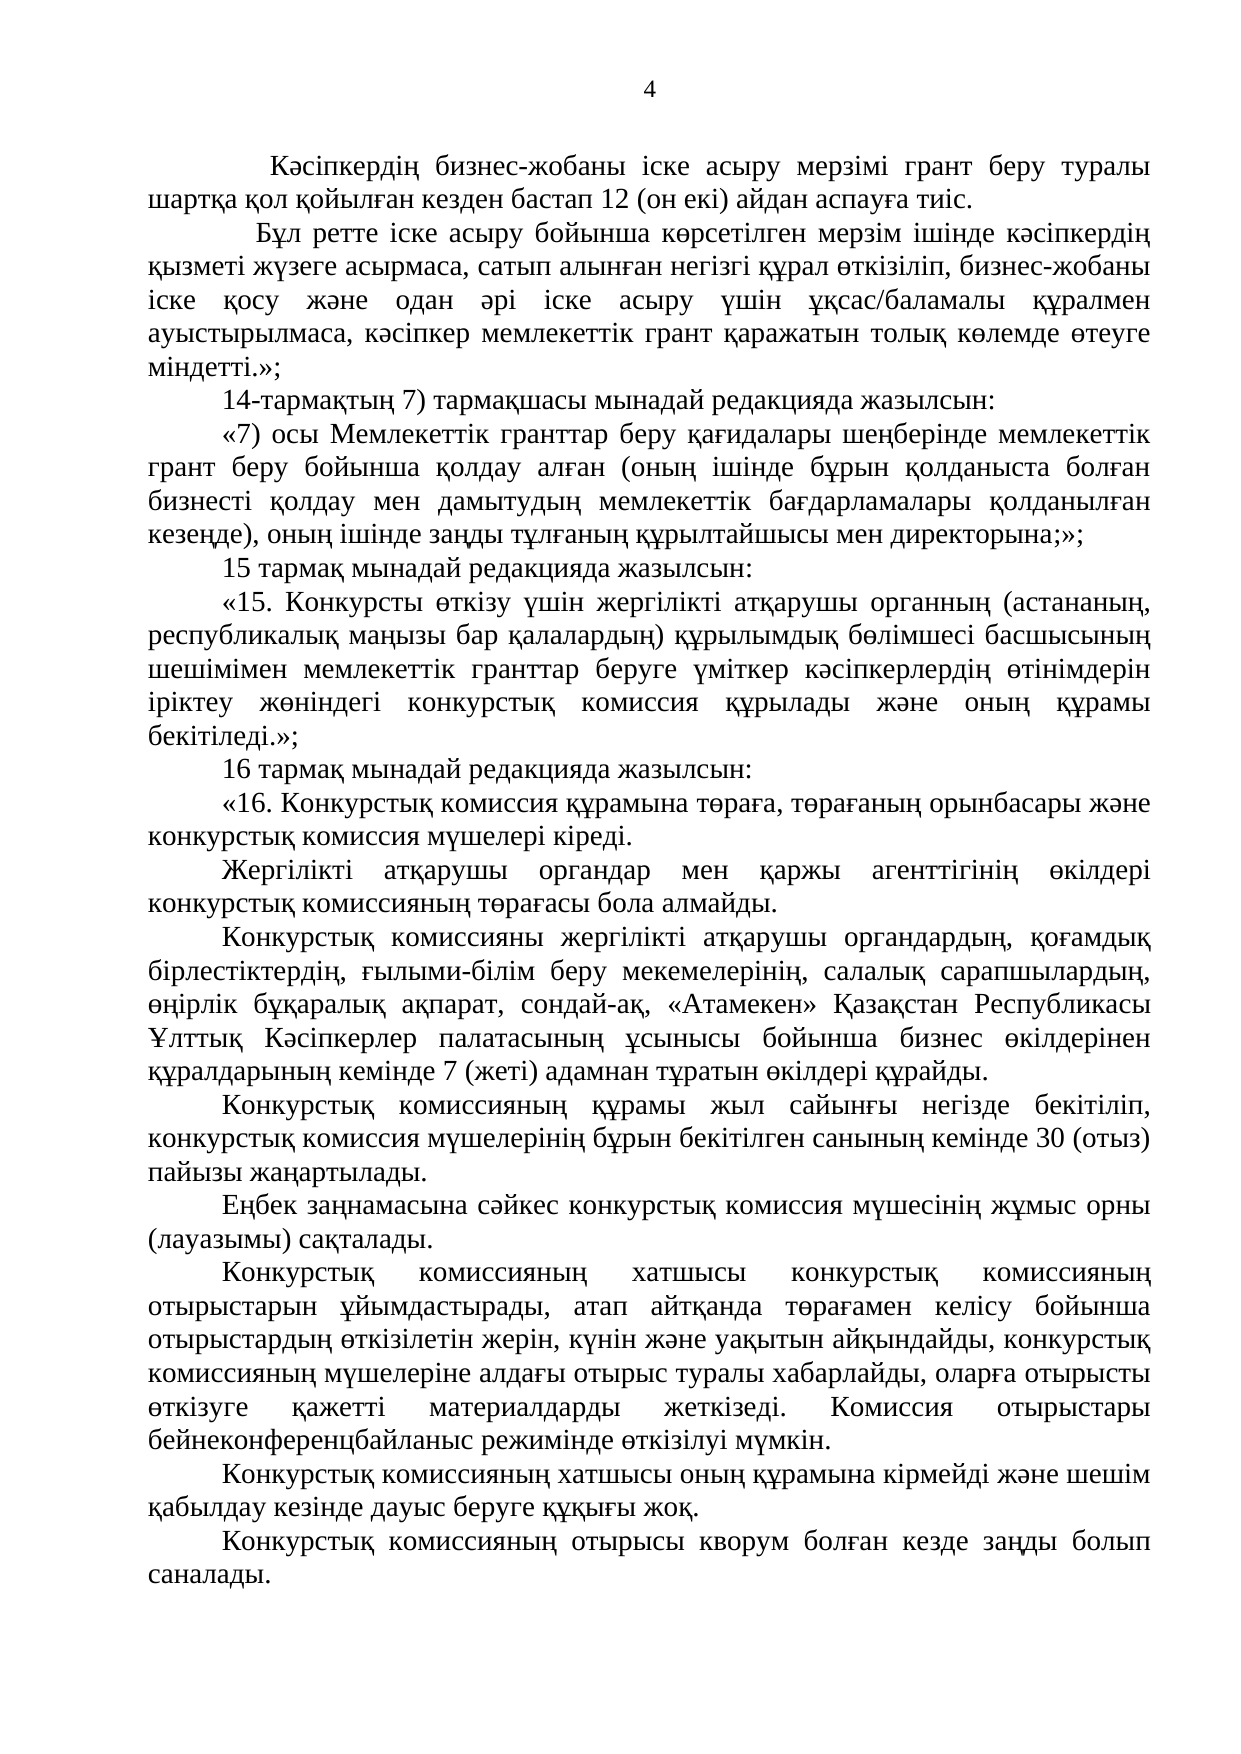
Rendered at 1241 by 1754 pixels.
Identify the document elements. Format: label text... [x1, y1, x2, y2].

text «16. Конкурстық комиссия құрамына төраға, төрағаның орынбасары және конкурстық комиссия мүшелері кіреді. [148, 785, 1152, 852]
text 14-тармақтың 7) тармақшасы мынадай редакцияда жазылсын: [148, 382, 1152, 416]
text Конкурстық комиссияның отырысы кворум болған кезде заңды болып саналады. [148, 1523, 1152, 1590]
text Конкурстық комиссияның хатшысы оның құрамына кірмейді және шешім қабылдау кезінде дауыс беруге құқығы жоқ. [148, 1456, 1152, 1523]
text Бұл ретте іске асыру бойынша көрсетілген мерзім ішінде кәсіпкердің қызметі жүзеге асырмаса, сатып алынған негізгі құрал өткізіліп, бизнес-жобаны іске қосу және одан әрі іске асыру үшін ұқсас/баламалы құралмен ауыстырылмаса, кәсіпкер мемлекеттік грант қаражатын толық көлемде өтеуге міндетті.»; [148, 215, 1152, 382]
text Конкурстық комиссияны жергілікті атқарушы органдардың, қоғамдық бірлестіктердің, ғылыми-білім беру мекемелерінің, салалық сарапшылардың, өңірлік бұқаралық ақпарат, сондай-ақ, «Атамекен» Қазақстан Республикасы Ұлттық Кәсіпкерлер палатасының ұсынысы бойынша бизнес өкілдерінен құралдарының кемінде 7 (жеті) адамнан тұратын өкілдері құрайды. [148, 919, 1152, 1087]
text Еңбек заңнамасына сәйкес конкурстық комиссия мүшесінің жұмыс орны (лауазымы) сақталады. [148, 1187, 1152, 1254]
text «7) осы Мемлекеттік гранттар беру қағидалары шеңберінде мемлекеттік грант беру бойынша қолдау алған (оның ішінде бұрын қолданыста болған бизнесті қолдау мен дамытудың мемлекеттік бағдарламалары қолданылған кезеңде), оның ішінде заңды тұлғаның құрылтайшысы мен директорына;»; [148, 416, 1152, 550]
text Конкурстық комиссияның хатшысы конкурстық комиссияның отырыстарын ұйымдастырады, атап айтқанда төрағамен келісу бойынша отырыстардың өткізілетін жерін, күнін және уақытын айқындайды, конкурстық комиссияның мүшелеріне алдағы отырыс туралы хабарлайды, оларға отырысты өткізуге қажетті материалдарды жеткізеді. Комиссия отырыстары бейнеконференцбайланыс режимінде өткізілуі мүмкін. [148, 1254, 1152, 1456]
text Кәсіпкердің бизнес-жобаны іске асыру мерзімі грант беру туралы шартқа қол қойылған кезден бастап 12 (он екі) айдан аспауға тиіс. [148, 148, 1152, 215]
text «15. Конкурсты өткізу үшін жергілікті атқарушы органның (астананың, республикалық маңызы бар қалалардың) құрылымдық бөлімшесі басшысының шешімімен мемлекеттік гранттар беруге үміткер кәсіпкерлердің өтінімдерін іріктеу жөніндегі конкурстық комиссия құрылады және оның құрамы бекітіледі.»; [148, 584, 1152, 751]
text Конкурстық комиссияның құрамы жыл сайынғы негізде бекітіліп, конкурстық комиссия мүшелерінің бұрын бекітілген санының кемінде 30 (отыз) пайызы жаңартылады. [148, 1087, 1152, 1187]
text 15 тармақ мынадай редакцияда жазылсын: [148, 550, 1152, 584]
text Жергілікті атқарушы органдар мен қаржы агенттігінің өкілдері конкурстық комиссияның төрағасы бола алмайды. [148, 852, 1152, 919]
text 16 тармақ мынадай редакцияда жазылсын: [148, 751, 1152, 785]
